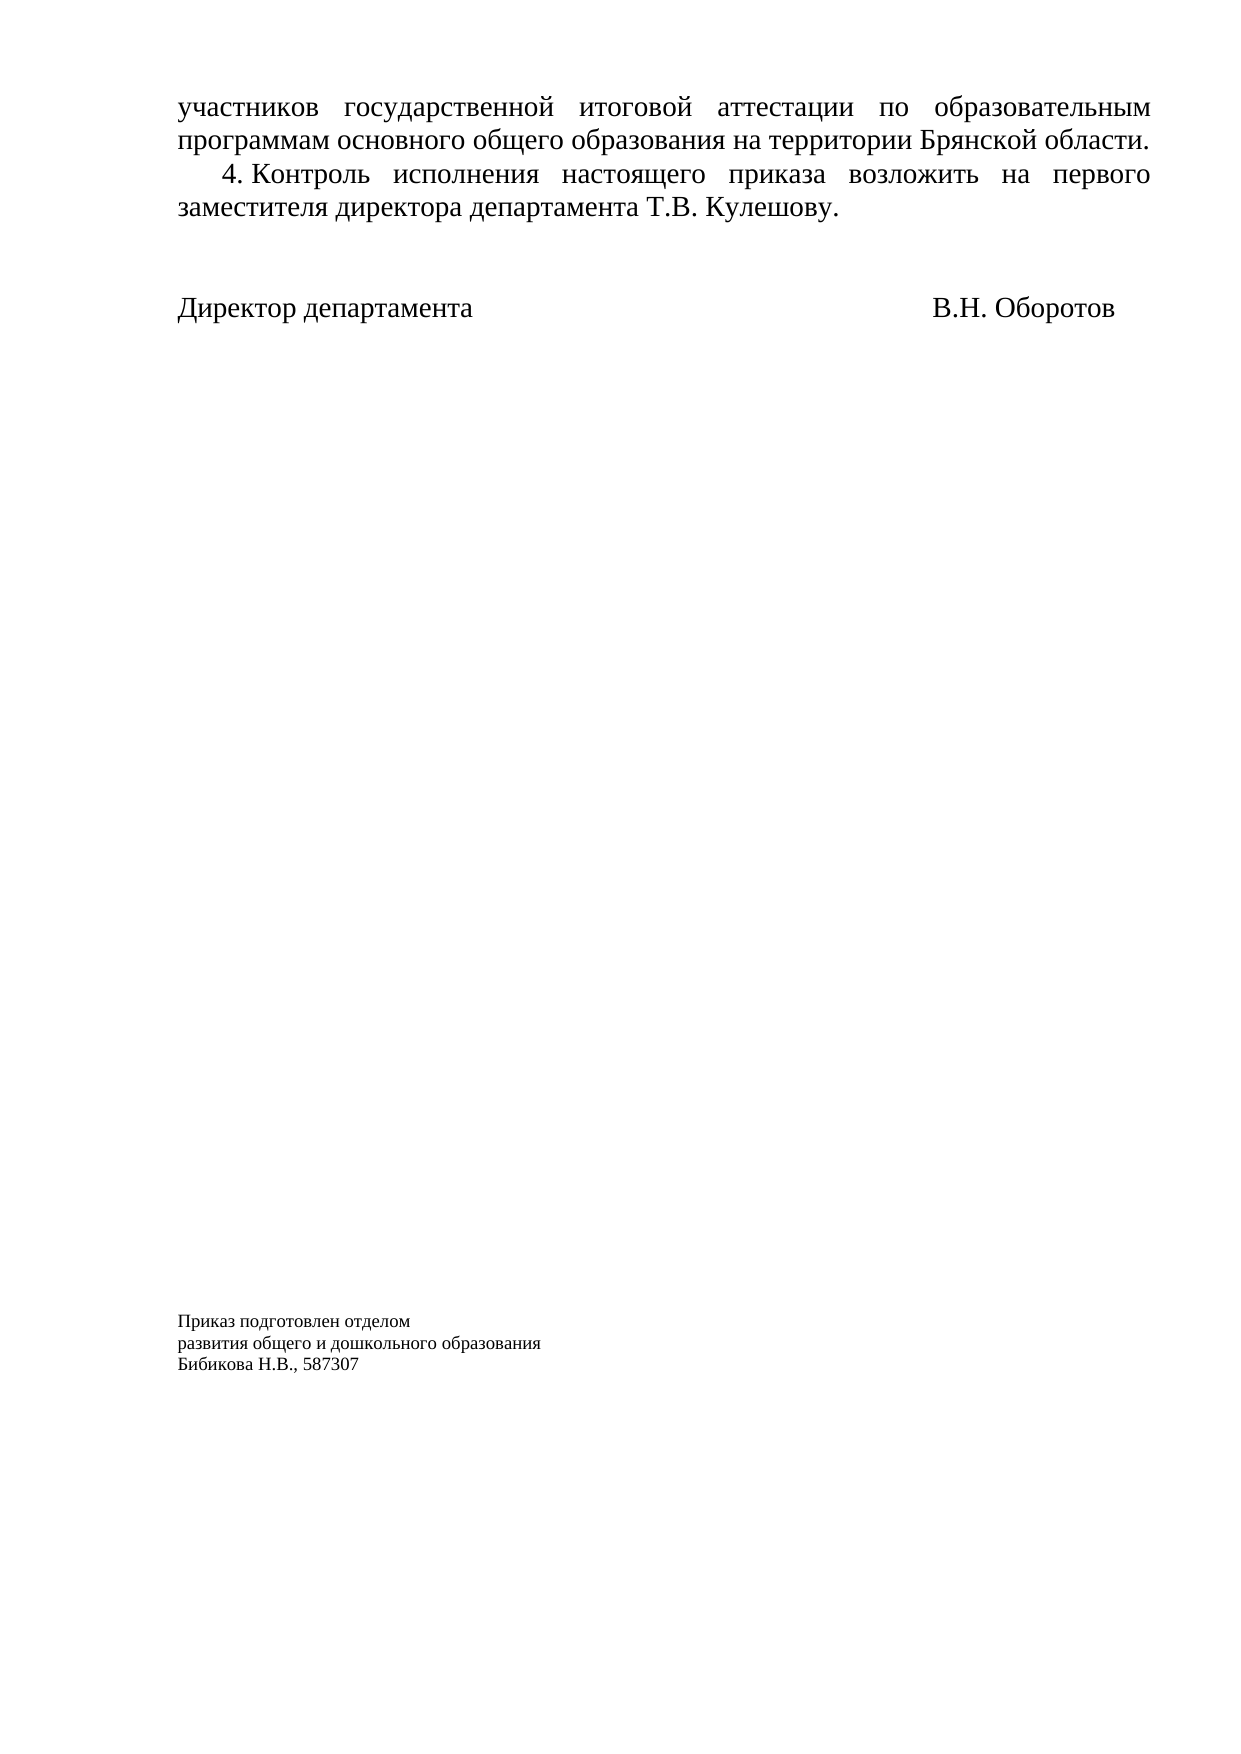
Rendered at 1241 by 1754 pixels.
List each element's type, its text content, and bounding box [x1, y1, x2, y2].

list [177, 89, 1152, 156]
text Директор департамента В.Н. Оборотов [177, 290, 1152, 323]
text Бибикова Н.В., 587307 [177, 1353, 1152, 1375]
text Приказ подготовлен отделом [177, 1310, 1152, 1332]
list Контроль исполнения настоящего приказа возложить на первого заместителя директора департамента Т.В. Кулешову. [177, 156, 1152, 223]
text развития общего и дошкольного образования [177, 1332, 1152, 1353]
